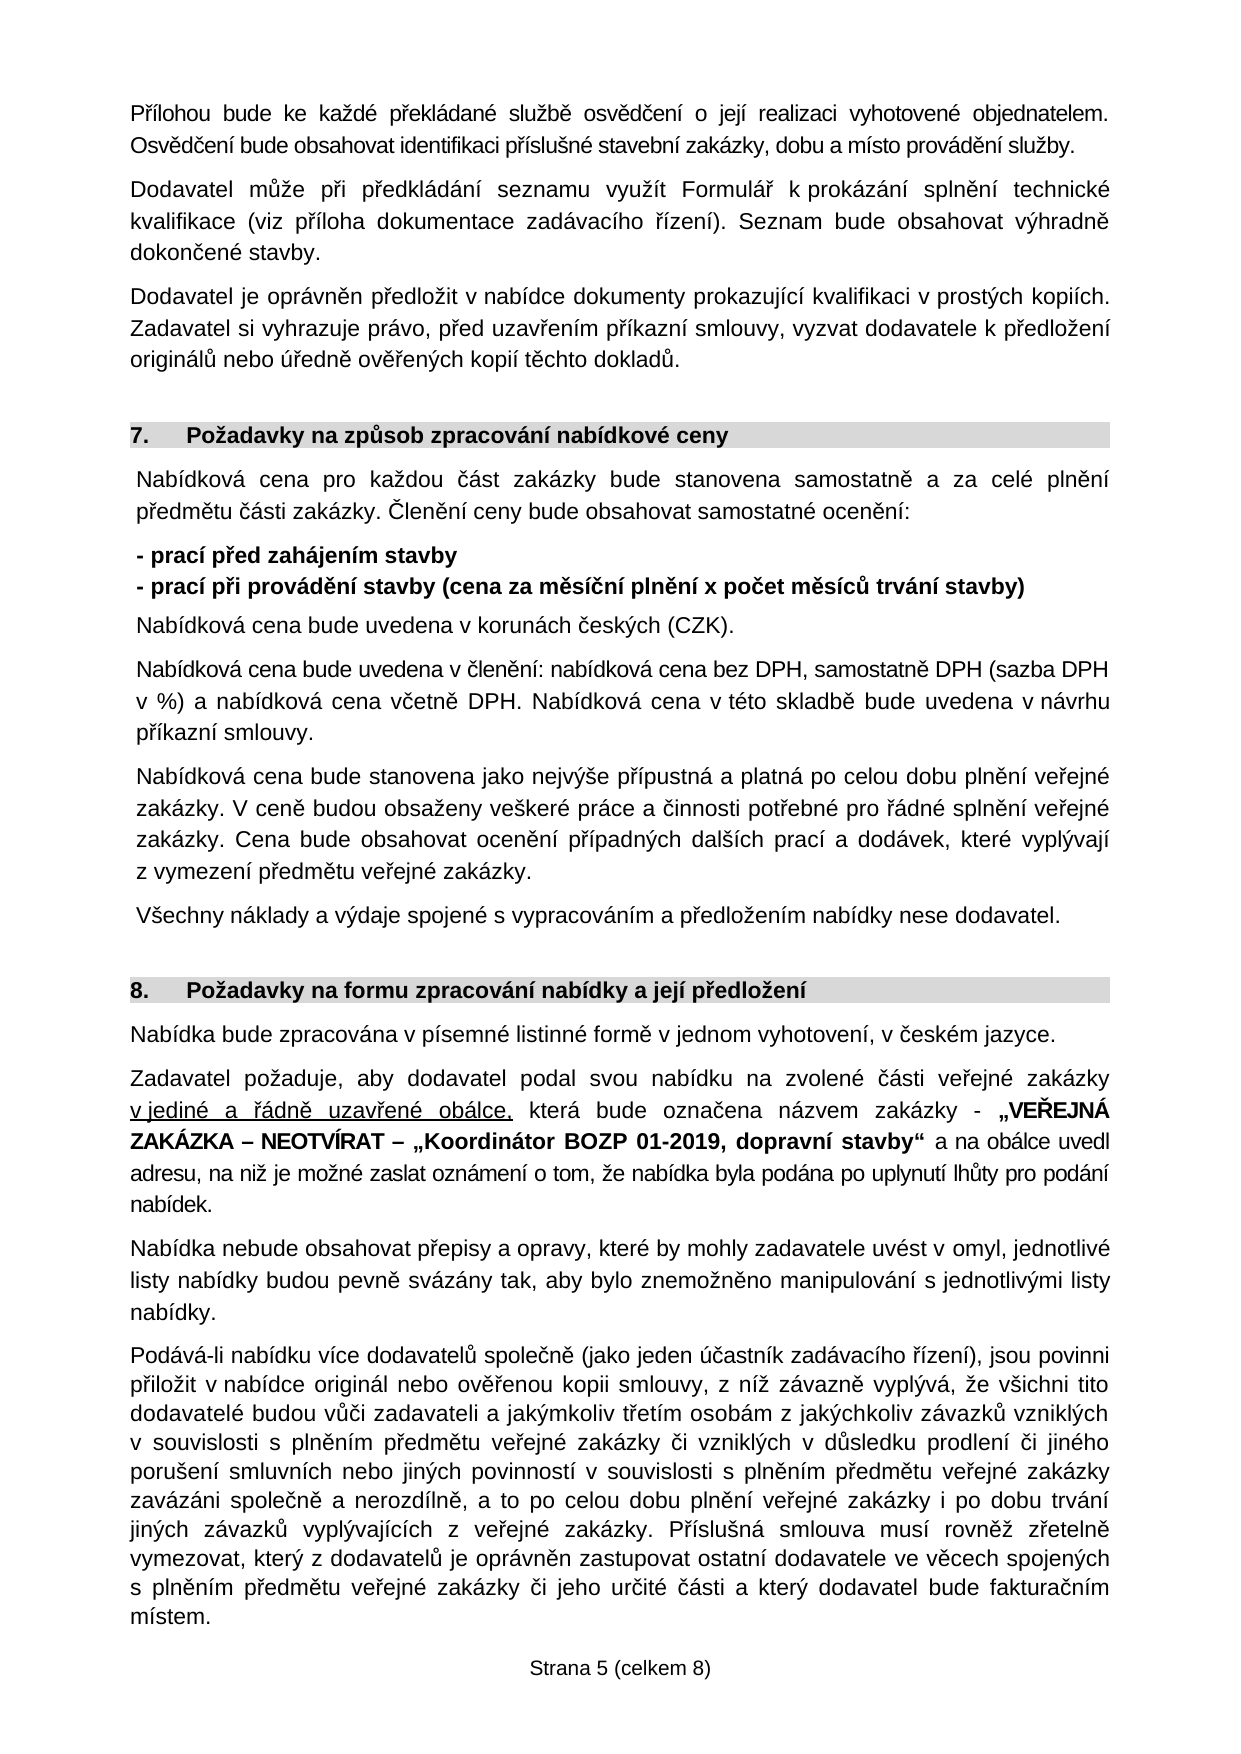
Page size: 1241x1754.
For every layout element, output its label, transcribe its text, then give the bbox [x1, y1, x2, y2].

text - prací před zahájením stavby [130, 542, 1110, 568]
text Nabídková cena bude stanovena jako nejvýše přípustná a platná po celou dobu plnění veřejné zakázky. V ceně budou obsaženy veškeré práce a činnosti potřebné pro řádné splnění veřejné zakázky. Cena bude obsahovat ocenění případných dalších prací a dodávek, které vyplývají z vymezení předmětu veřejné zakázky. [136, 763, 1110, 884]
title Požadavky na formu zpracování nabídky a její předložení [130, 977, 1110, 1003]
text Nabídka bude zpracována v písemné listinné formě v jednom vyhotovení, v českém jazyce. [130, 1021, 1110, 1047]
text Nabídková cena bude uvedena v korunách českých (CZK). [136, 612, 1110, 638]
text Přílohou bude ke každé překládané službě osvědčení o její realizaci vyhotovené objednatelem. Osvědčení bude obsahovat identifikaci příslušné stavební zakázky, dobu a místo provádění služby. [130, 100, 1110, 158]
text Podává-li nabídku více dodavatelů společně (jako jeden účastník zadávacího řízení), jsou povinni přiložit v nabídce originál nebo ověřenou kopii smlouvy, z níž závazně vyplývá, že všichni tito dodavatelé budou vůči zadavateli a jakýmkoliv třetím osobám z jakýchkoliv závazků vzniklých v souvislosti s plněním předmětu veřejné zakázky či vzniklých v důsledku prodlení či jiného porušení smluvních nebo jiných povinností v souvislosti s plněním předmětu veřejné zakázky zavázáni společně a nerozdílně, a to po celou dobu plnění veřejné zakázky i po dobu trvání jiných závazků vyplývajících z veřejné zakázky. Příslušná smlouva musí rovněž zřetelně vymezovat, který z dodavatelů je oprávněn zastupovat ostatní dodavatele ve věcech spojených s plněním předmětu veřejné zakázky či jeho určité části a který dodavatel bude fakturačním místem. [130, 1342, 1110, 1629]
text - prací při provádění stavby (cena za měsíční plnění x počet měsíců trvání stavby) [130, 573, 1110, 599]
text Dodavatel je oprávněn předložit v nabídce dokumenty prokazující kvalifikaci v prostých kopiích. Zadavatel si vyhrazuje právo, před uzavřením příkazní smlouvy, vyzvat dodavatele k předložení originálů nebo úředně ověřených kopií těchto dokladů. [130, 283, 1110, 373]
text Nabídka nebude obsahovat přepisy a opravy, které by mohly zadavatele uvést v omyl, jednotlivé listy nabídky budou pevně svázány tak, aby bylo znemožněno manipulování s jednotlivými listy nabídky. [130, 1235, 1110, 1325]
text Všechny náklady a výdaje spojené s vypracováním a předložením nabídky nese dodavatel. [136, 902, 1110, 928]
text Nabídková cena bude uvedena v členění: nabídková cena bez DPH, samostatně DPH (sazba DPH v %) a nabídková cena včetně DPH. Nabídková cena v této skladbě bude uvedena v návrhu příkazní smlouvy. [136, 656, 1110, 746]
text Nabídková cena pro každou část zakázky bude stanovena samostatně a za celé plnění předmětu části zakázky. Členění ceny bude obsahovat samostatné ocenění: [136, 466, 1110, 524]
text Zadavatel požaduje, aby dodavatel podal svou nabídku na zvolené části veřejné zakázky v jediné a řádně uzavřené obálce, která bude označena názvem zakázky - „VEŘEJNÁ ZAKÁZKA – NEOTVÍRAT – „Koordinátor BOZP 01-2019, dopravní stavby“ a na obálce uvedl adresu, na niž je možné zaslat oznámení o tom, že nabídka byla podána po uplynutí lhůty pro podání nabídek. [130, 1065, 1110, 1218]
text Dodavatel může při předkládání seznamu využít Formulář k prokázání splnění technické kvalifikace (viz příloha dokumentace zadávacího řízení). Seznam bude obsahovat výhradně dokončené stavby. [130, 176, 1110, 266]
title Požadavky na způsob zpracování nabídkové ceny [130, 422, 1110, 448]
